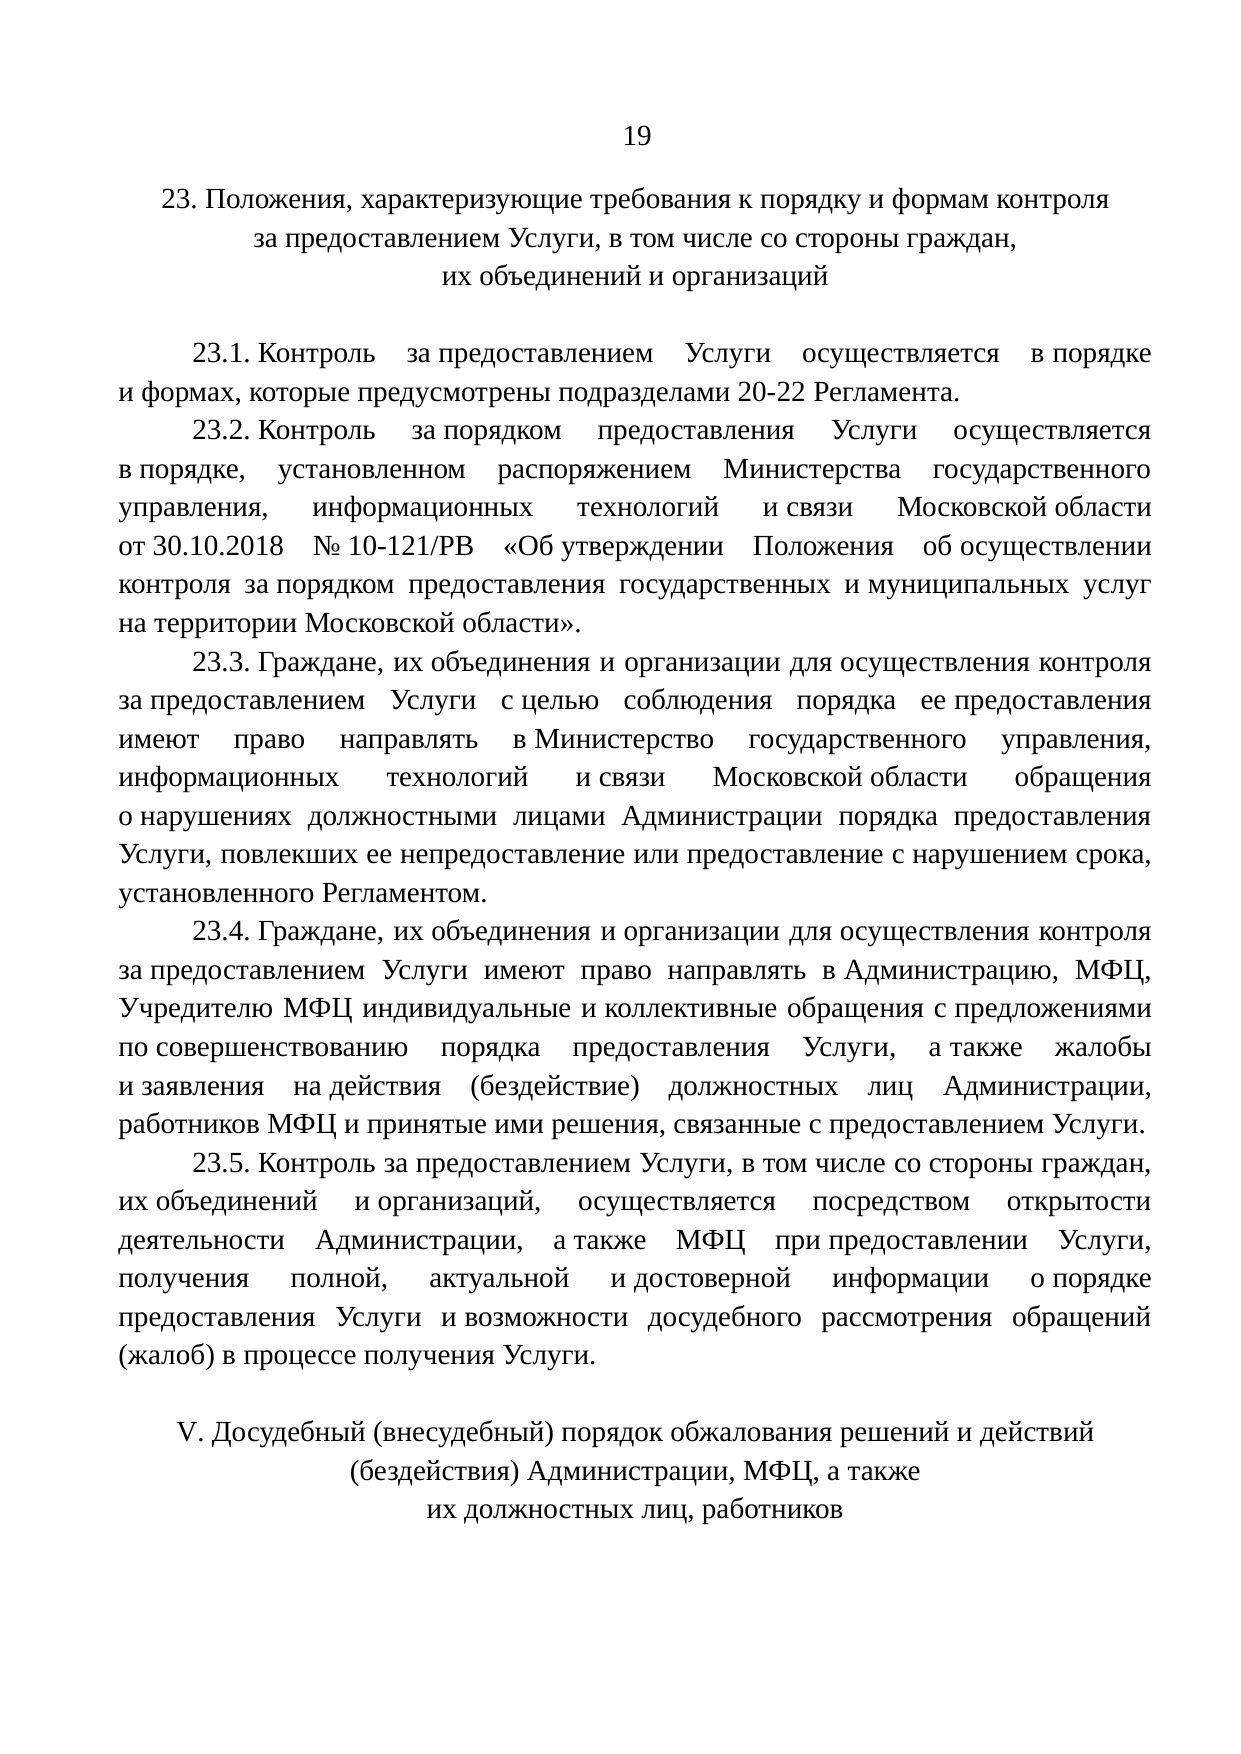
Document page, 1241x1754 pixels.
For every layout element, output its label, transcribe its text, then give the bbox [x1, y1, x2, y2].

text 23.2. Контроль за порядком предоставления Услуги осуществляется в порядке, установленном распоряжением Министерства государственного управления, информационных технологий и связи Московской области от 30.10.2018 № 10-121/РВ «Об утверждении Положения об осуществлении контроля за порядком предоставления государственных и муниципальных услуг на территории Московской области». [118, 412, 1152, 639]
text 23.5. Контроль за предоставлением Услуги, в том числе со стороны граждан, их объединений и организаций, осуществляется посредством открытости деятельности Администрации, а также МФЦ при предоставлении Услуги, получения полной, актуальной и достоверной информации о порядке предоставления Услуги и возможности досудебного рассмотрения обращений (жалоб) в процессе получения Услуги. [118, 1145, 1152, 1371]
subtitle V. Досудебный (внесудебный) порядок обжалования решений и действий (бездействия) Администрации, МФЦ, а также их должностных лиц, работников [118, 1414, 1152, 1525]
text 23.1. Контроль за предоставлением Услуги осуществляется в порядке и формах, которые предусмотрены подразделами 20-22 Регламента. [118, 335, 1152, 407]
subtitle 23. Положения, характеризующие требования к порядку и формам контроля за предоставлением Услуги, в том числе со стороны граждан, их объединений и организаций [118, 181, 1152, 292]
text 23.4. Граждане, их объединения и организации для осуществления контроля за предоставлением Услуги имеют право направлять в Администрацию, МФЦ, Учредителю МФЦ индивидуальные и коллективные обращения с предложениями по совершенствованию порядка предоставления Услуги, а также жалобы и заявления на действия (бездействие) должностных лиц Администрации, работников МФЦ и принятые ими решения, связанные с предоставлением Услуги. [118, 913, 1152, 1140]
text 23.3. Граждане, их объединения и организации для осуществления контроля за предоставлением Услуги с целью соблюдения порядка ее предоставления имеют право направлять в Министерство государственного управления, информационных технологий и связи Московской области обращения о нарушениях должностными лицами Администрации порядка предоставления Услуги, повлекших ее непредоставление или предоставление с нарушением срока, установленного Регламентом. [118, 644, 1152, 908]
